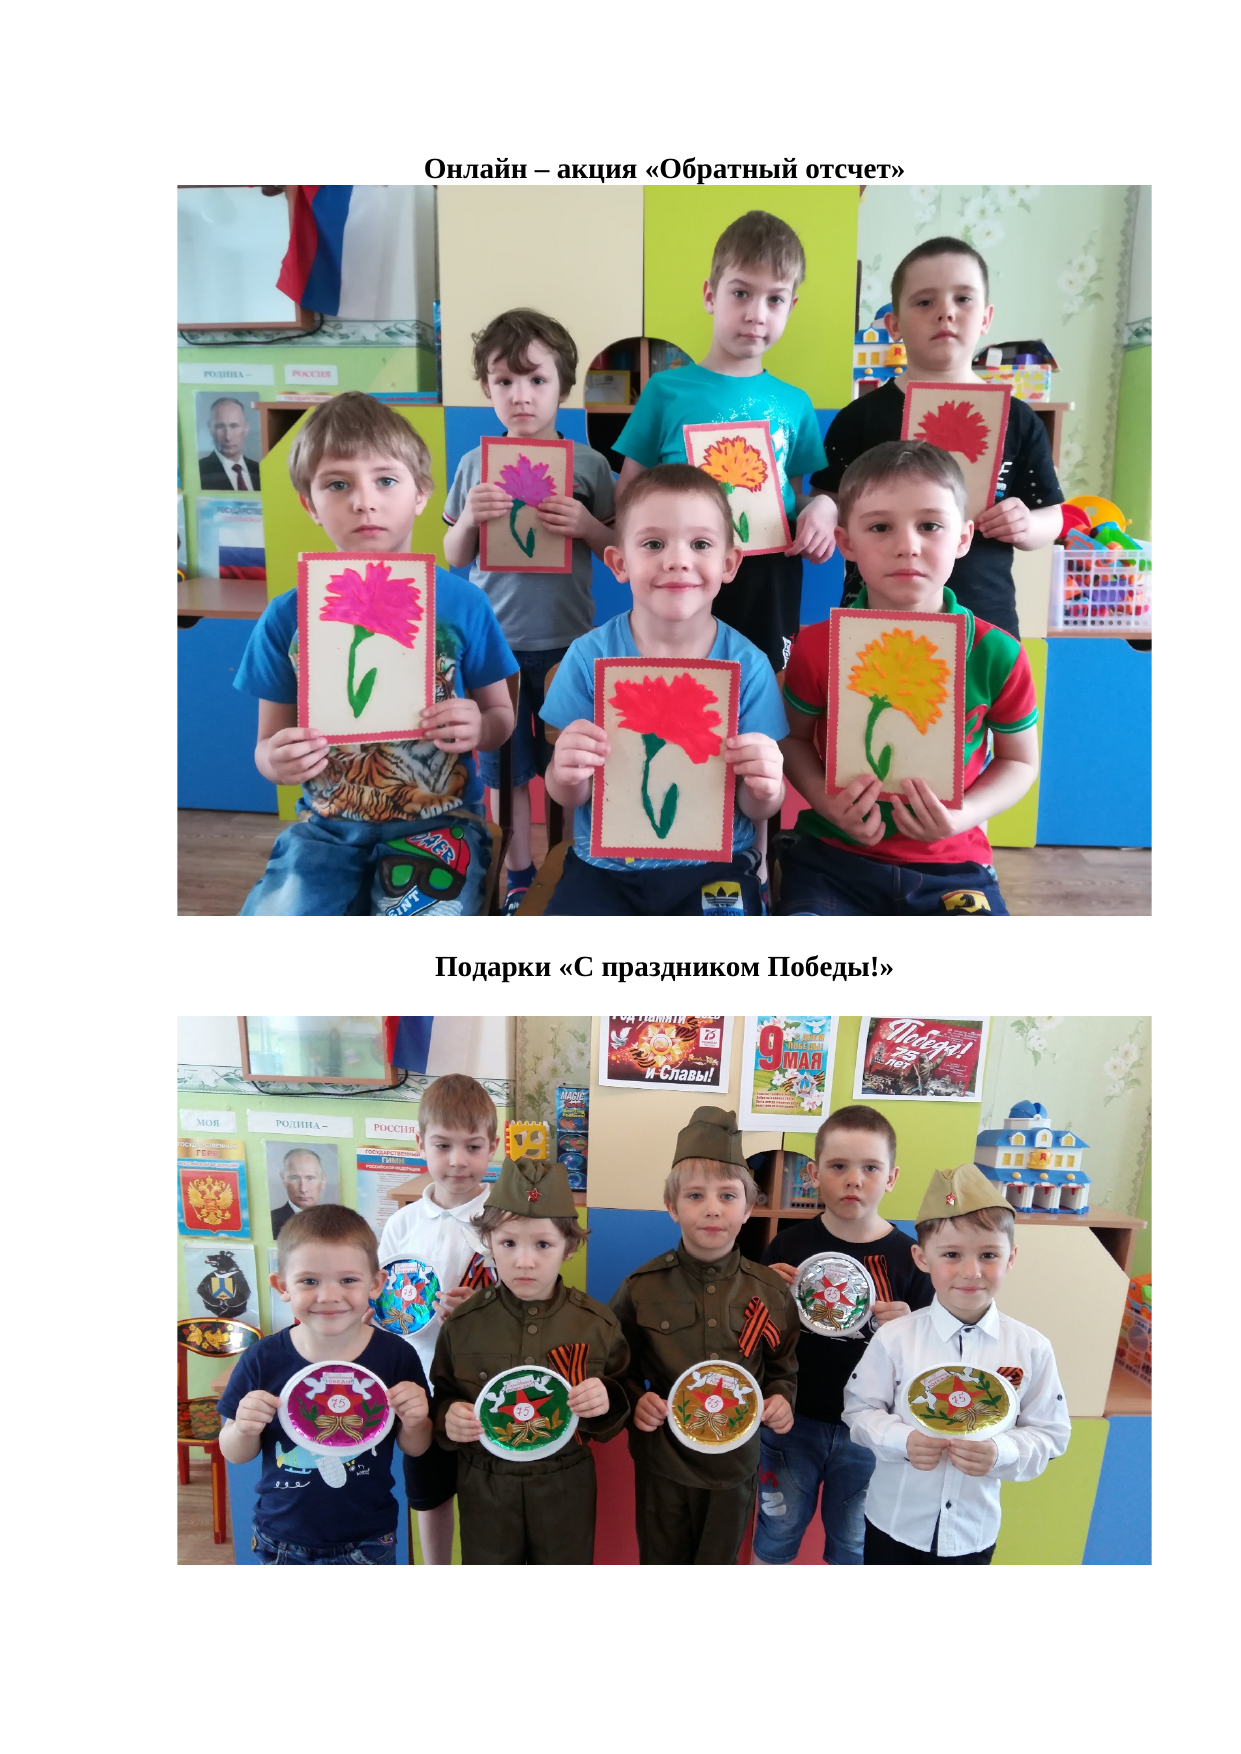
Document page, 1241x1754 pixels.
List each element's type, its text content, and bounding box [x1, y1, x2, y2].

picture [177, 185, 1152, 916]
text Онлайн – акция «Обратный отсчет» [177, 152, 1152, 185]
picture [177, 1016, 1152, 1565]
text Подарки «С праздником Победы!» [177, 949, 1152, 983]
